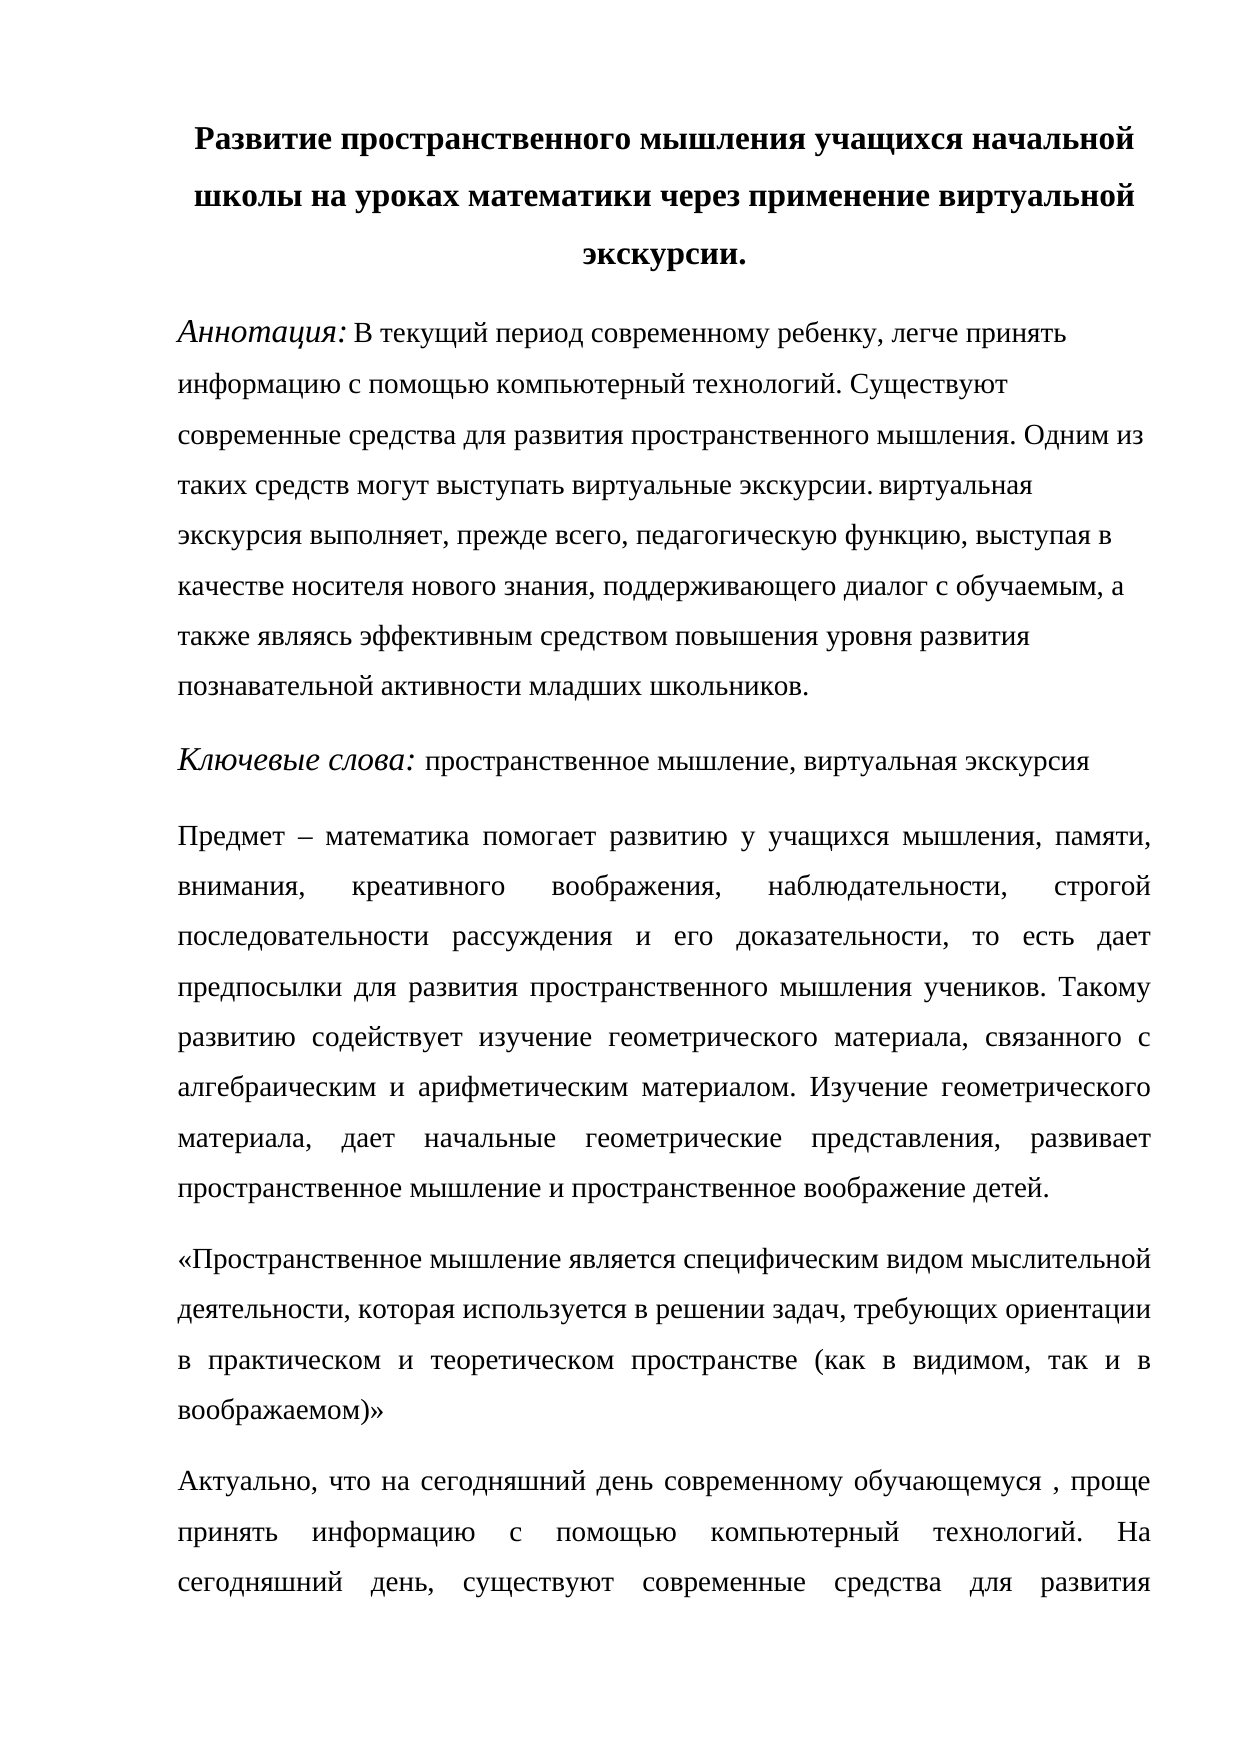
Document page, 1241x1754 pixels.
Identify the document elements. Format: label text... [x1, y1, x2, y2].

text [177, 1463, 1152, 1597]
text «Пространственное мышление является специфическим видом мыслительной деятельности, которая используется в решении задач, требующих ориентации в практическом и теоретическом прострaнстве (как в видимом, так и в воображаемом)» [177, 1241, 1152, 1426]
text Предмет – мaтематика помогает развитию у учащихся мышления, памяти, внимания, креативного воображения, наблюдательности, строгой последовательности рaссуждения и его доказательности, то есть дает предпосылки для развития пространственного мышления учеников. Такому развитию содействует изучение геометрического материала, связанного с алгебраическим и арифметическим материалом. Изучение геометрического материала, дает начальные геометрические представления, развивает пространственное мышление и пространственное воображение детей. [177, 818, 1152, 1204]
text Ключевые слова: пространственное мышление, виртуальная экскурсия [177, 739, 1152, 778]
text Развитие пространственного мышления учащихся начальной школы на уроках математики через применение виртуальной экскурсии. [177, 118, 1152, 271]
text Аннотация: В текущий период современному ребенку, легче принять информацию с помощью компьютерный технологий. Существуют современные средства для развития пространственного мышления. Одним из таких средств могут выступать виртуальные экскурсии. виртуальная экскурсия выполняет, прежде всего, педагогическую функцию, выступая в качестве носителя нового знания, поддерживающего диалог с обучаемым, а также являясь эффективным средством повышения уровня развития познавательной активности младших школьников. [177, 311, 1152, 702]
